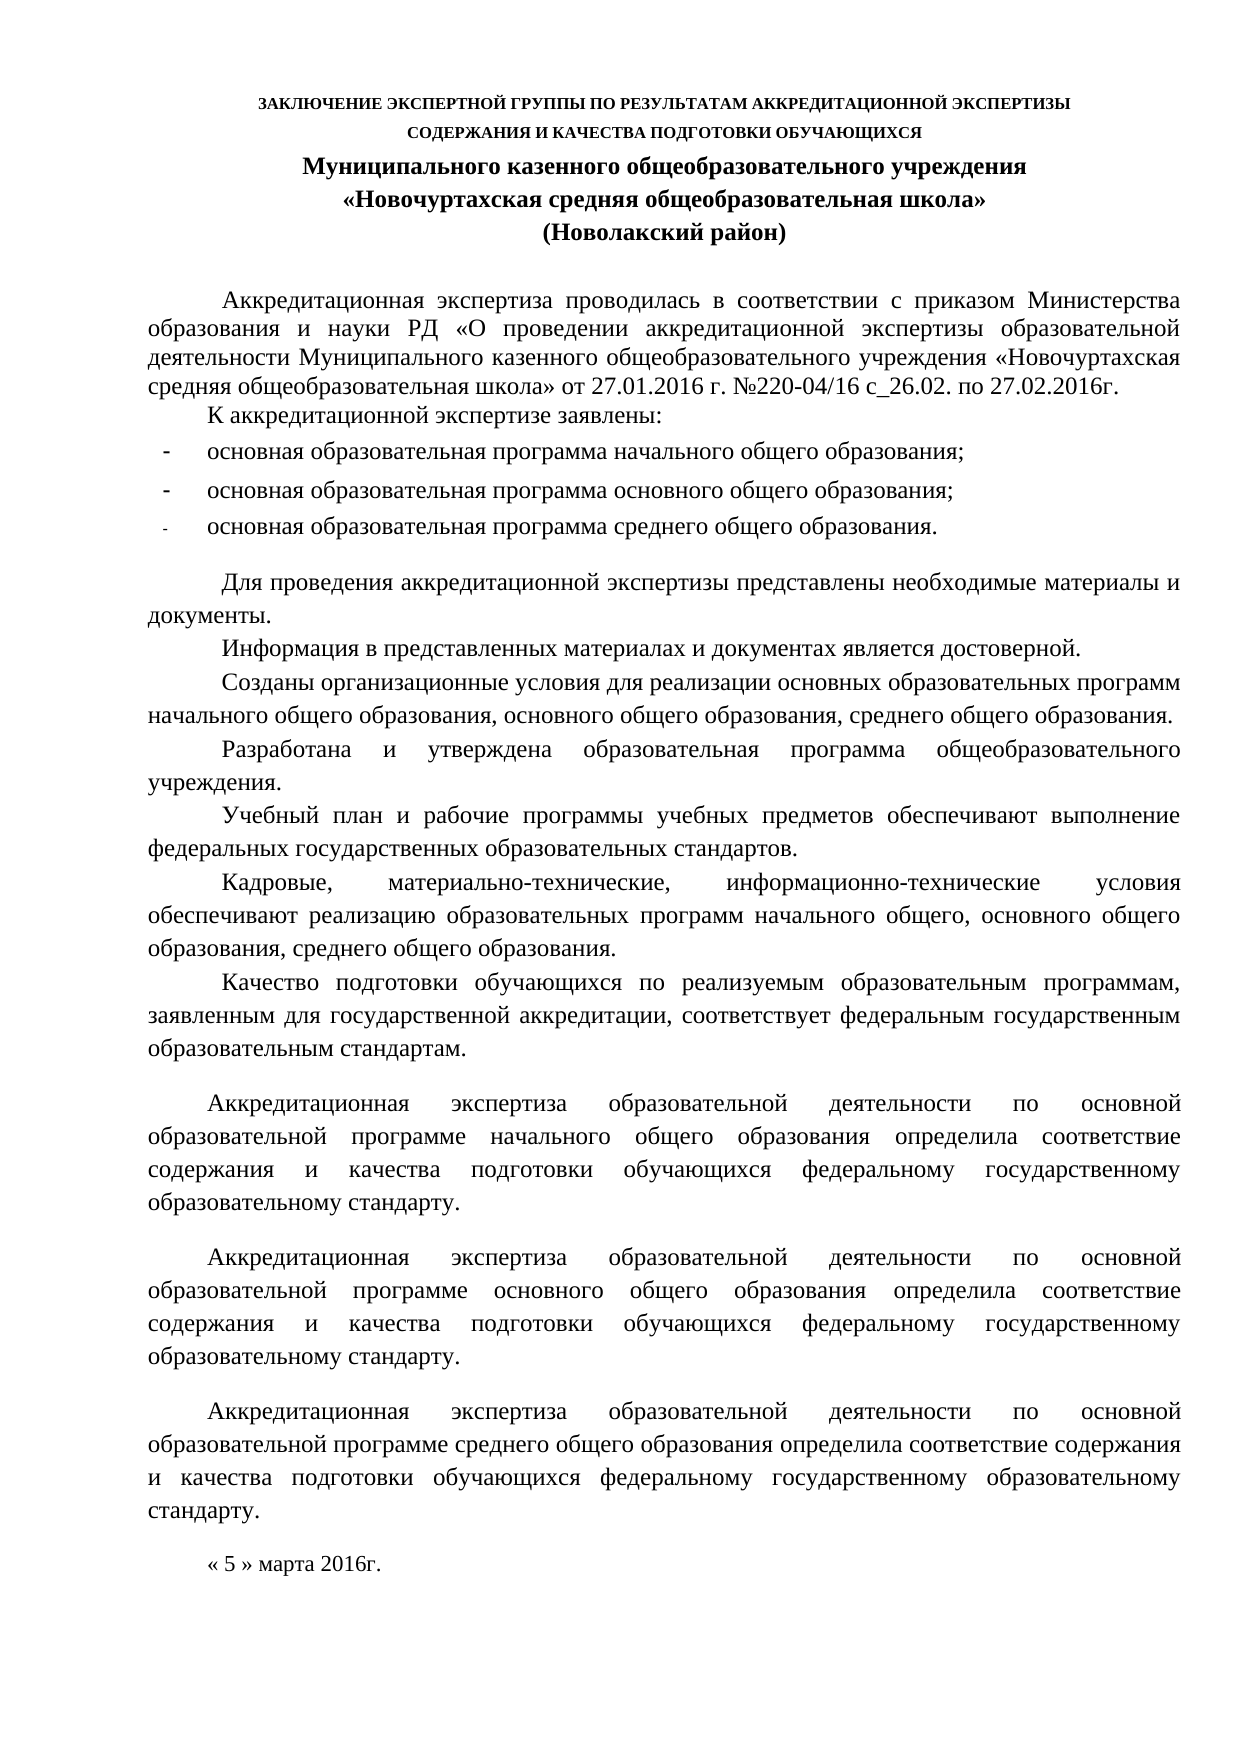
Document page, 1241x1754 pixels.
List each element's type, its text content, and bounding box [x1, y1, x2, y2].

list основная образовательная программа среднего общего образования. [162, 511, 1181, 540]
subtitle «Новочуртахская средняя общеобразовательная школа» [148, 184, 1181, 213]
text Разработана и утверждена образовательная программа общеобразовательного учреждения. [148, 734, 1181, 795]
text Созданы организационные условия для реализации основных образовательных программ начального общего образования, основного общего образования, среднего общего образования. [148, 667, 1181, 729]
subtitle СОДЕРЖАНИЯ И КАЧЕСТВА ПОДГОТОВКИ ОБУЧАЮЩИХСЯ [148, 122, 1181, 142]
text Качество подготовки обучающихся по реализуемым образовательным программам, заявленным для государственной аккредитации, соответствует федеральным государственным образовательным стандартам. [148, 967, 1181, 1061]
text Кадровые, материально-технические, информационно-технические условия обеспечивают реализацию образовательных программ начального общего, основного общего образования, среднего общего образования. [148, 867, 1181, 962]
list основная образовательная программа основного общего образования; [162, 472, 1181, 506]
text К аккредитационной экспертизе заявлены: [148, 400, 1181, 428]
text Информация в представленных материалах и документах является достоверной. [148, 633, 1181, 662]
list основная образовательная программа начального общего образования; [162, 433, 1181, 467]
text Аккредитационная экспертиза образовательной деятельности по основной образовательной программе основного общего образования определила соответствие содержания и качества подготовки обучающихся федеральному государственному образовательному стандарту. [148, 1242, 1181, 1369]
subtitle ЗАКЛЮЧЕНИЕ ЭКСПЕРТНОЙ ГРУППЫ ПО РЕЗУЛЬТАТАМ АККРЕДИТАЦИОННОЙ ЭКСПЕРТИЗЫ [148, 94, 1181, 113]
text « 5 » марта 2016г. [148, 1550, 1181, 1576]
subtitle (Новолакский район) [148, 217, 1181, 246]
subtitle Муниципального казенного общеобразовательного учреждения [148, 151, 1181, 180]
text Учебный план и рабочие программы учебных предметов обеспечивают выполнение федеральных государственных образовательных стандартов. [148, 800, 1181, 862]
text Аккредитационная экспертиза проводилась в соответствии с приказом Министерства образования и науки РД «О проведении аккредитационной экспертизы образовательной деятельности Муниципального казенного общеобразовательного учреждения «Новочуртахская средняя общеобразовательная школа» от 27.01.2016 г. №220-04/16 с_26.02. по 27.02.2016г. [148, 285, 1181, 400]
text Для проведения аккредитационной экспертизы представлены необходимые материалы и документы. [148, 567, 1181, 628]
text Аккредитационная экспертиза образовательной деятельности по основной образовательной программе среднего общего образования определила соответствие содержания и качества подготовки обучающихся федеральному государственному образовательному стандарту. [148, 1396, 1181, 1524]
text Аккредитационная экспертиза образовательной деятельности по основной образовательной программе начального общего образования определила соответствие содержания и качества подготовки обучающихся федеральному государственному образовательному стандарту. [148, 1088, 1181, 1216]
